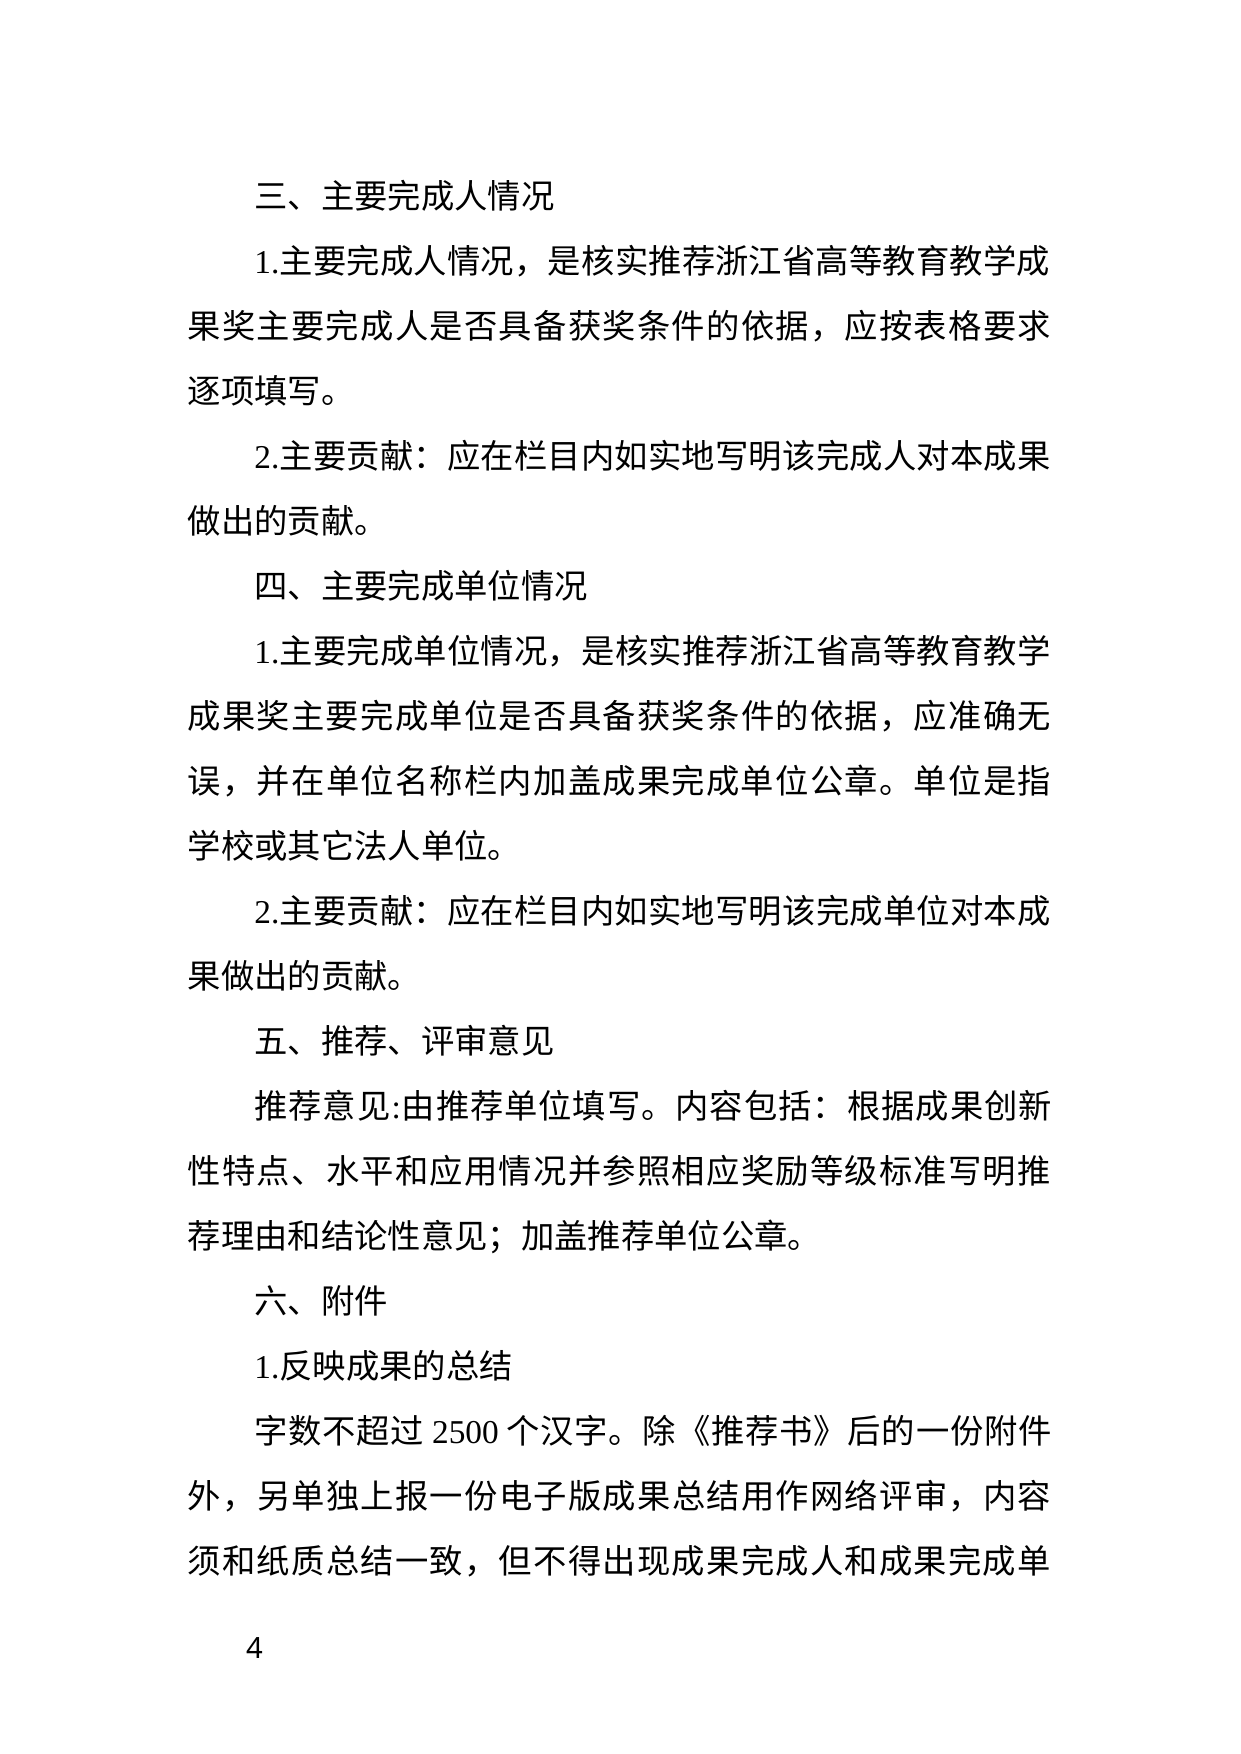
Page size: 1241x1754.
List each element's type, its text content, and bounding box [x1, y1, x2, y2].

text 2.主要贡献：应在栏目内如实地写明该完成单位对本成果做出的贡献。 [187, 877, 1053, 1007]
text 1.主要完成人情况，是核实推荐浙江省高等教育教学成果奖主要完成人是否具备获奖条件的依据，应按表格要求逐项填写。 [187, 227, 1053, 422]
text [187, 1397, 1053, 1592]
text 2.主要贡献：应在栏目内如实地写明该完成人对本成果做出的贡献。 [187, 422, 1053, 552]
text 三、主要完成人情况 [187, 162, 1053, 227]
text 1.反映成果的总结 [187, 1332, 1053, 1397]
text 四、主要完成单位情况 [187, 552, 1053, 617]
text 五、推荐、评审意见 [187, 1007, 1053, 1072]
text 1.主要完成单位情况，是核实推荐浙江省高等教育教学成果奖主要完成单位是否具备获奖条件的依据，应准确无误，并在单位名称栏内加盖成果完成单位公章。单位是指学校或其它法人单位。 [187, 617, 1053, 877]
text 推荐意见:由推荐单位填写。内容包括：根据成果创新性特点、水平和应用情况并参照相应奖励等级标准写明推荐理由和结论性意见；加盖推荐单位公章。 [187, 1072, 1053, 1267]
text 六、附件 [187, 1267, 1053, 1332]
